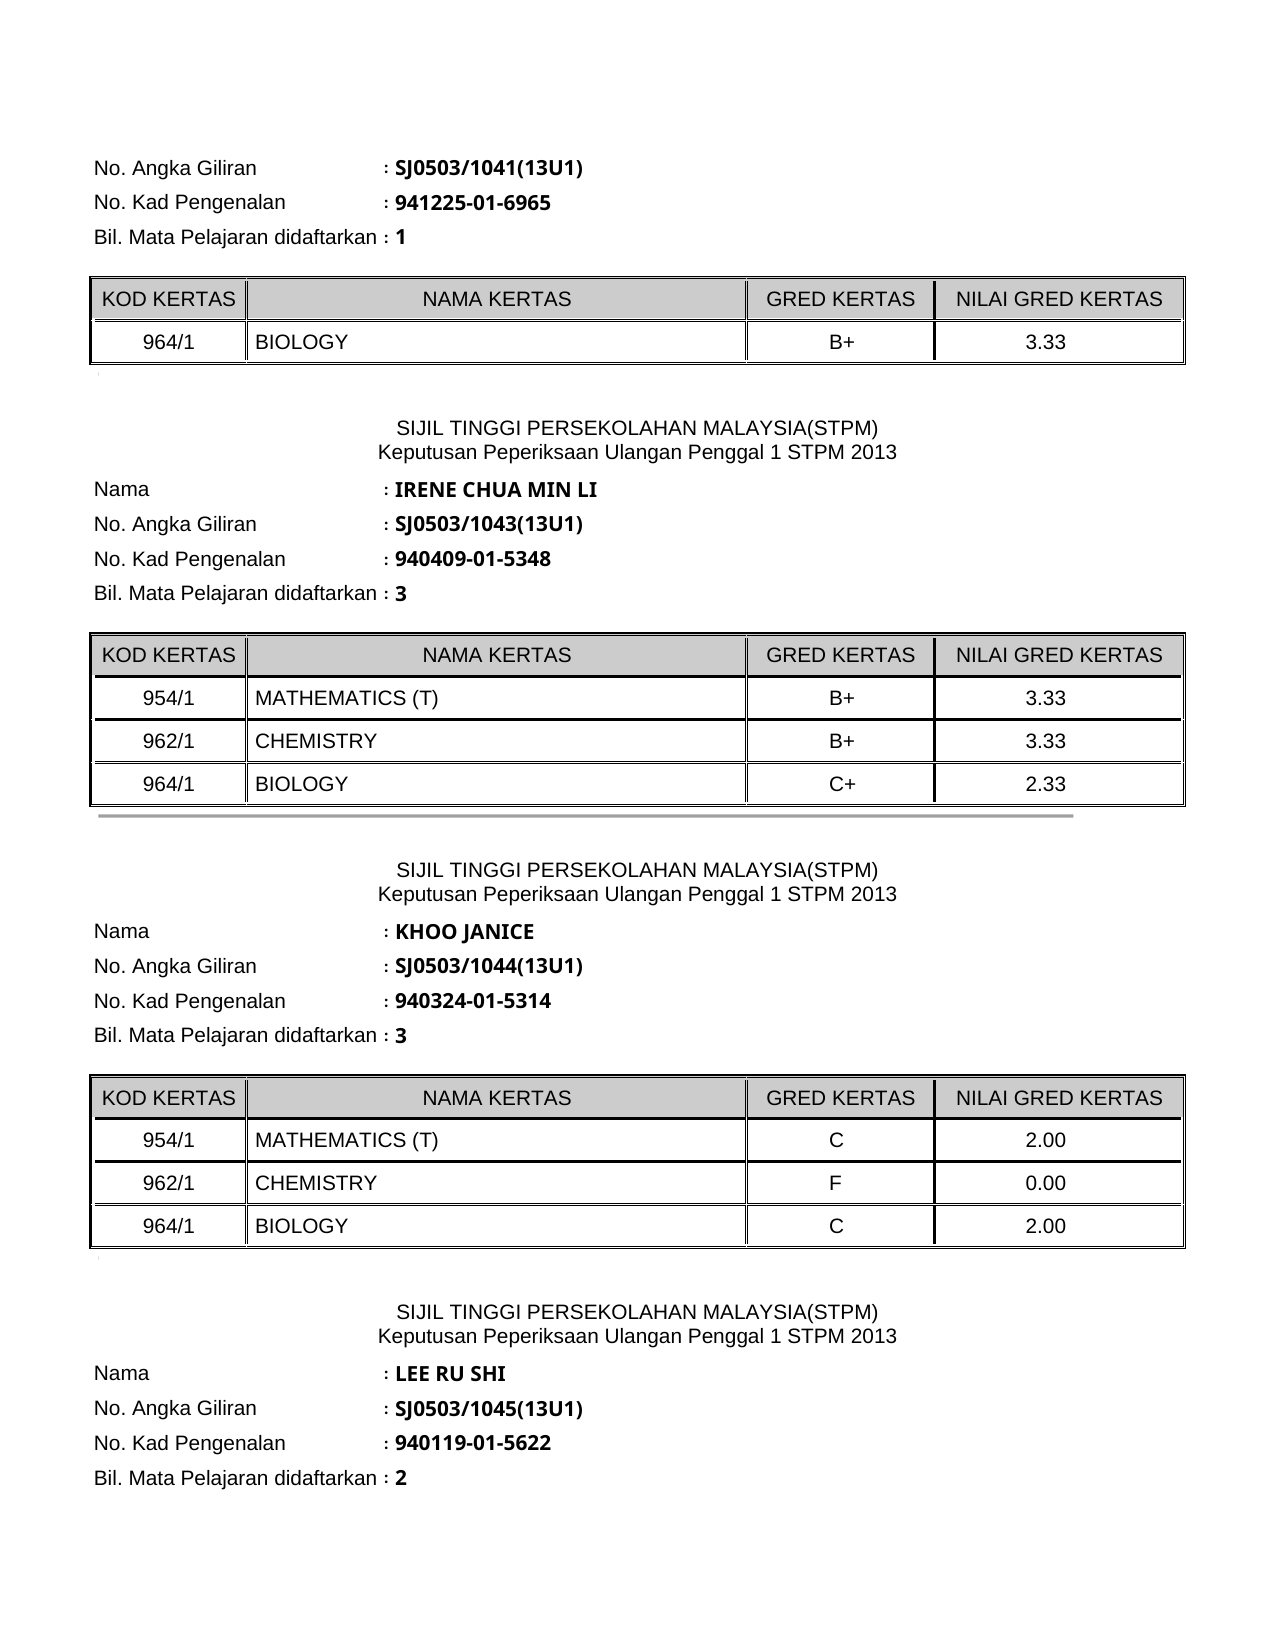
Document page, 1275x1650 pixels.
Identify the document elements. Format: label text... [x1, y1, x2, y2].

table_cell 3 [392, 576, 1184, 611]
table_cell 954/1 [92, 1117, 245, 1160]
table_header NAMA KERTAS [247, 1078, 747, 1117]
table_cell SIJIL TINGGI PERSEKOLAHAN MALAYSIA(STPM) Keputusan Peperiksaan Ulangan Penggal 1 STPM 2013 [91, 850, 1184, 914]
table_header NAMA KERTAS [247, 279, 747, 318]
table_cell 964/1 [91, 761, 247, 803]
table_cell No. Kad Pengenalan [91, 541, 381, 576]
table_header GRED KERTAS [747, 1078, 934, 1117]
table_cell C [748, 1120, 933, 1160]
table_cell 962/1 [91, 718, 245, 761]
table_cell 1 [392, 219, 1184, 254]
table_cell Bil. Mata Pelajaran didaftarkan [91, 576, 381, 611]
table_cell 3.33 [936, 718, 1184, 761]
table_header GRED KERTAS [747, 279, 934, 318]
table_header NAMA KERTAS [247, 636, 747, 675]
table_cell CHEMISTRY [248, 721, 745, 761]
table_cell No. Kad Pengenalan [91, 1425, 381, 1460]
table_cell 940409-01-5348 [392, 541, 1184, 576]
table_cell [91, 365, 1184, 408]
table_cell 940119-01-5622 [392, 1425, 1184, 1460]
table_cell 964/1 [91, 1203, 247, 1246]
table_cell Bil. Mata Pelajaran didaftarkan [91, 1460, 381, 1495]
table_cell No. Kad Pengenalan [91, 983, 381, 1018]
table_cell 3 [392, 1018, 1184, 1053]
table_cell 2.00 [934, 1203, 1184, 1246]
table_cell F [748, 1163, 933, 1203]
table_cell 954/1 [92, 675, 245, 718]
table_header KHOO JANICE [392, 914, 1184, 948]
table_cell 2.00 [936, 1117, 1183, 1160]
table_cell No. Angka Giliran [91, 949, 381, 983]
table_header KOD KERTAS [92, 636, 247, 675]
table_cell [91, 1249, 1184, 1292]
table_header [91, 807, 1184, 850]
table_header LEE RU SHI [392, 1356, 1184, 1391]
table_cell 964/1 [92, 319, 247, 361]
table_cell SIJIL TINGGI PERSEKOLAHAN MALAYSIA(STPM) Keputusan Peperiksaan Ulangan Penggal 1 STPM 2013 [91, 408, 1184, 472]
table_header GRED KERTAS [747, 636, 934, 675]
table_cell SJ0503/1045(13U1) [392, 1391, 1184, 1425]
table_header Nama [91, 1356, 381, 1391]
table_cell No. Angka Giliran [91, 1391, 381, 1425]
table_cell No. Angka Giliran [91, 150, 381, 185]
table_cell BIOLOGY [247, 1206, 747, 1246]
table_header NILAI GRED KERTAS [934, 1078, 1183, 1117]
table_cell 941225-01-6965 [392, 185, 1184, 219]
table_header Nama [91, 472, 381, 506]
table_cell Bil. Mata Pelajaran didaftarkan [91, 1018, 381, 1053]
table_cell 2 [392, 1460, 1184, 1495]
table_cell 3.33 [936, 675, 1183, 718]
table_cell MATHEMATICS (T) [248, 678, 745, 718]
table_cell 940324-01-5314 [392, 983, 1184, 1018]
table_cell No. Angka Giliran [91, 506, 381, 541]
table_cell Bil. Mata Pelajaran didaftarkan [91, 219, 381, 254]
table_cell B+ [748, 678, 933, 718]
table_cell B+ [748, 721, 933, 761]
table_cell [91, 1293, 1184, 1356]
table_cell B+ [747, 322, 934, 361]
table_cell 962/1 [92, 1160, 245, 1203]
table_cell SJ0503/1044(13U1) [392, 949, 1184, 983]
table_cell C+ [747, 764, 934, 803]
table_cell CHEMISTRY [248, 1163, 745, 1203]
table_header KOD KERTAS [92, 1078, 247, 1117]
table_cell SJ0503/1043(13U1) [392, 506, 1184, 541]
table_cell 3.33 [934, 319, 1183, 361]
table_cell No. Kad Pengenalan [91, 185, 381, 219]
table_cell MATHEMATICS (T) [248, 1120, 745, 1160]
table_cell BIOLOGY [247, 764, 747, 803]
table_cell 0.00 [936, 1160, 1183, 1203]
table_header KOD KERTAS [92, 279, 247, 318]
table_header NILAI GRED KERTAS [934, 636, 1183, 675]
table_header NILAI GRED KERTAS [934, 279, 1183, 318]
table_cell 2.33 [934, 761, 1184, 803]
table_cell C [747, 1206, 934, 1246]
table_header Nama [91, 914, 381, 948]
table_cell SJ0503/1041(13U1) [392, 150, 1184, 185]
table_cell BIOLOGY [247, 322, 747, 361]
table_header IRENE CHUA MIN LI [392, 472, 1184, 506]
